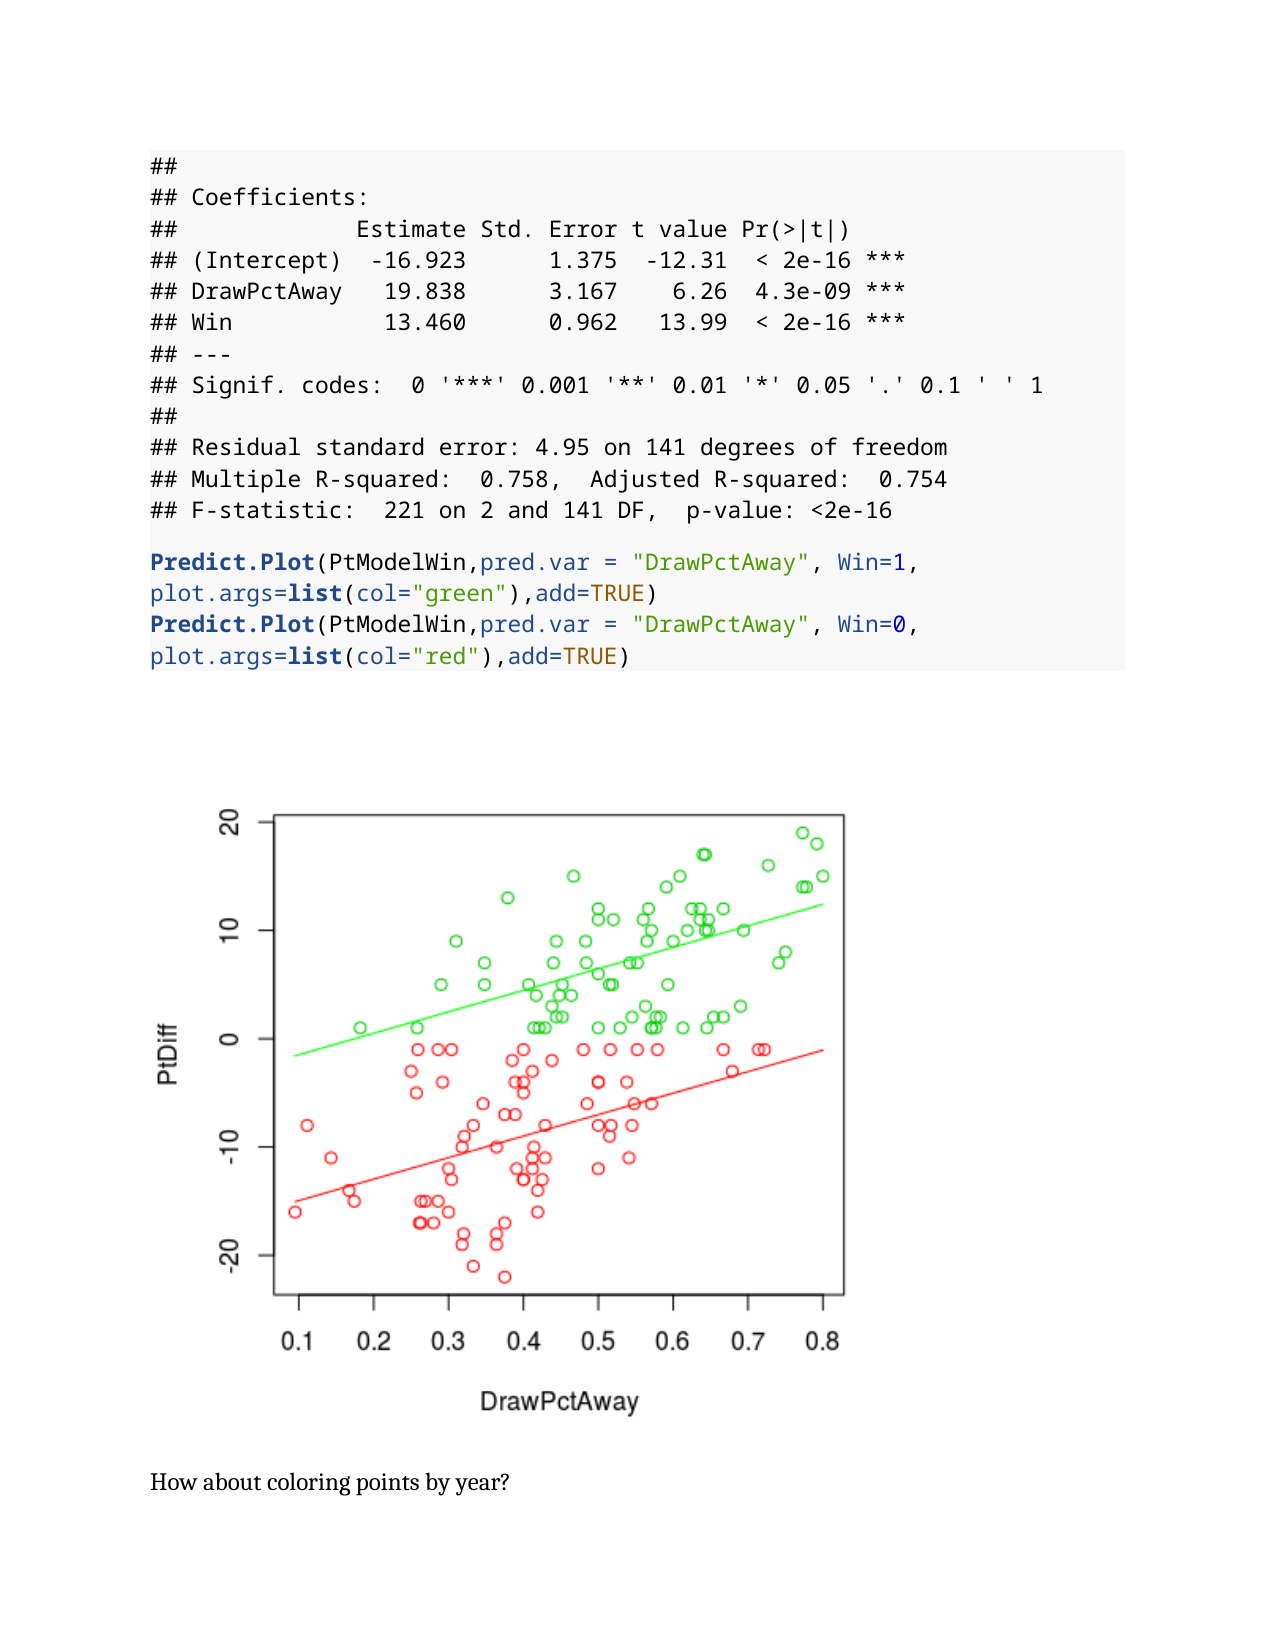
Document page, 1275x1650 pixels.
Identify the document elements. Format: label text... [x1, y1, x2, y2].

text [150, 150, 1125, 525]
text Predict.Plot(PtModelWin,pred.var = "DrawPctAway", Win=1, plot.args=list(col="green"),add=TRUE) Predict.Plot(PtModelWin,pred.var = "DrawPctAway", Win=0, plot.args=list(col="red"),add=TRUE) [150, 546, 1125, 671]
text How about coloring points by year? [150, 1468, 1125, 1497]
picture [150, 691, 908, 1450]
